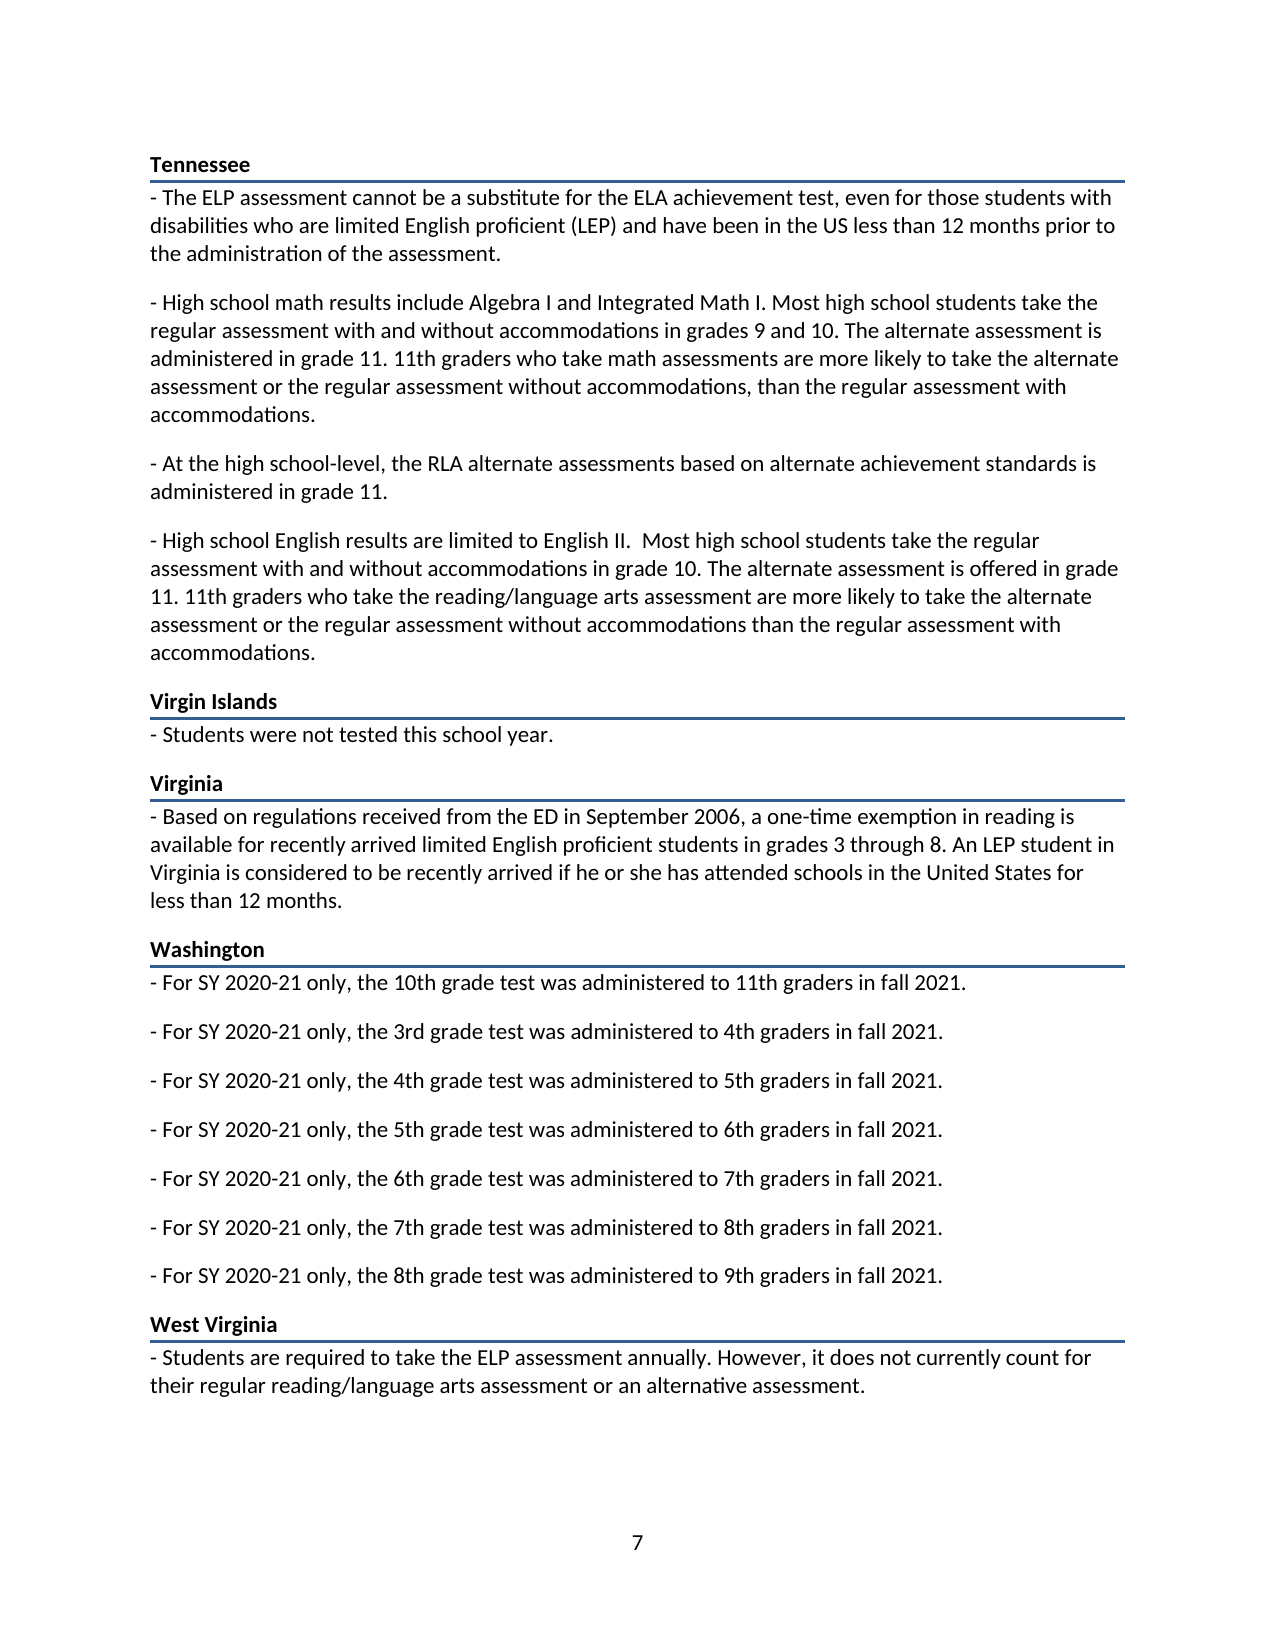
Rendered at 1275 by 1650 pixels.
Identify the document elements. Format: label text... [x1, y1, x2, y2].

text - For SY 2020-21 only, the 10th grade test was administered to 11th graders in fall 2021. [150, 968, 1125, 996]
text - For SY 2020-21 only, the 3rd grade test was administered to 4th graders in fall 2021. [150, 1017, 1125, 1045]
text - The ELP assessment cannot be a substitute for the ELA achievement test, even for those students with disabilities who are limited English proficient (LEP) and have been in the US less than 12 months prior to the administration of the assessment. [150, 183, 1125, 267]
text - Based on regulations received from the ED in September 2006, a one-time exemption in reading is available for recently arrived limited English proficient students in grades 3 through 8. An LEP student in Virginia is considered to be recently arrived if he or she has attended schools in the United States for less than 12 months. [150, 802, 1125, 914]
text Tennessee [150, 150, 1125, 180]
text - For SY 2020-21 only, the 6th grade test was administered to 7th graders in fall 2021. [150, 1164, 1125, 1192]
text - Students were not tested this school year. [150, 720, 1125, 748]
text - For SY 2020-21 only, the 4th grade test was administered to 5th graders in fall 2021. [150, 1066, 1125, 1094]
text West Virginia [150, 1310, 1125, 1340]
text - High school English results are limited to English II. Most high school students take the regular assessment with and without accommodations in grade 10. The alternate assessment is offered in grade 11. 11th graders who take the reading/language arts assessment are more likely to take the alternate assessment or the regular assessment without accommodations than the regular assessment with accommodations. [150, 526, 1125, 666]
text - For SY 2020-21 only, the 8th grade test was administered to 9th graders in fall 2021. [150, 1261, 1125, 1289]
text - At the high school-level, the RLA alternate assessments based on alternate achievement standards is administered in grade 11. [150, 449, 1125, 505]
text - For SY 2020-21 only, the 5th grade test was administered to 6th graders in fall 2021. [150, 1115, 1125, 1143]
text Virgin Islands [150, 687, 1125, 717]
text - Students are required to take the ELP assessment annually. However, it does not currently count for their regular reading/language arts assessment or an alternative assessment. [150, 1343, 1125, 1399]
text Washington [150, 935, 1125, 965]
text - High school math results include Algebra I and Integrated Math I. Most high school students take the regular assessment with and without accommodations in grades 9 and 10. The alternate assessment is administered in grade 11. 11th graders who take math assessments are more likely to take the alternate assessment or the regular assessment without accommodations, than the regular assessment with accommodations. [150, 288, 1125, 428]
text - For SY 2020-21 only, the 7th grade test was administered to 8th graders in fall 2021. [150, 1213, 1125, 1241]
text Virginia [150, 769, 1125, 799]
